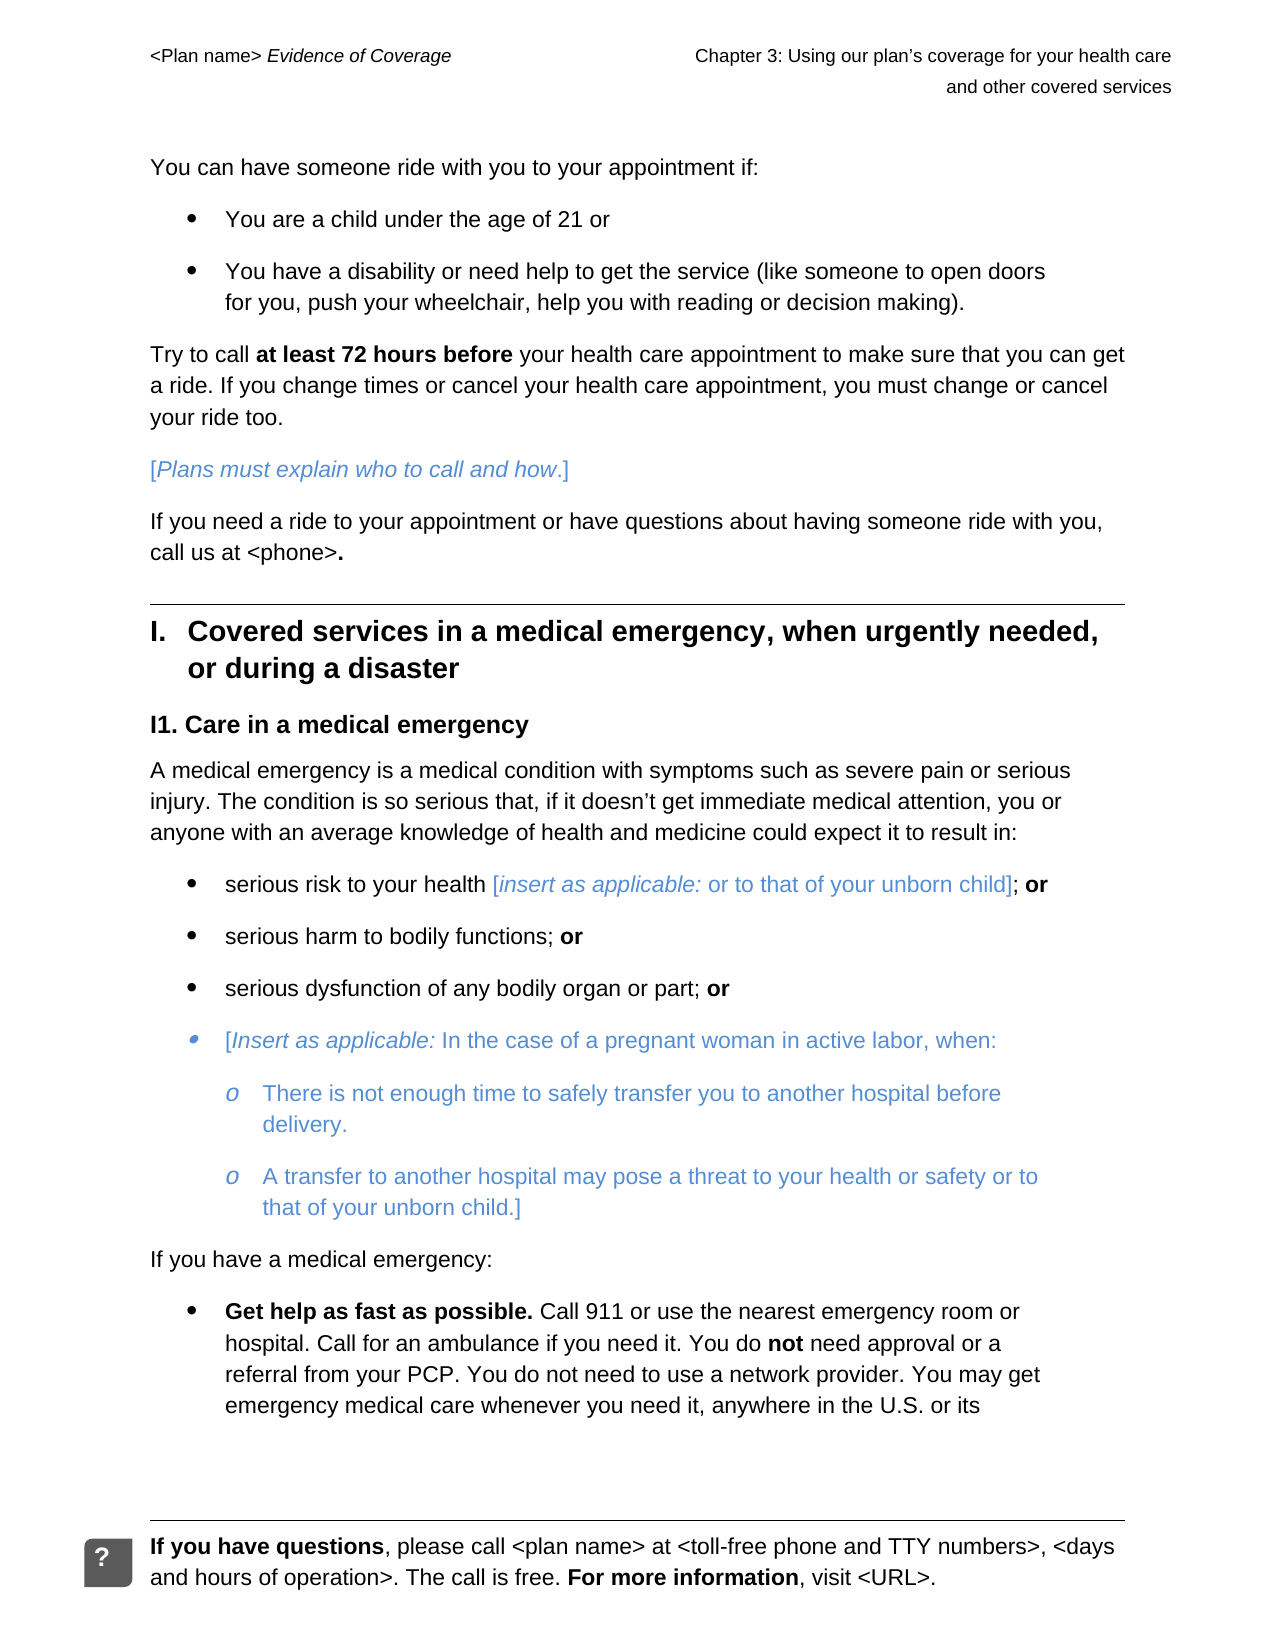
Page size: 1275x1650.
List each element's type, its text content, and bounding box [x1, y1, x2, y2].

text A medical emergency is a medical condition with symptoms such as severe pain or serious injury. The condition is so serious that, if it doesn’t get immediate medical attention, you or anyone with an average knowledge of health and medicine could expect it to result in: [150, 753, 1125, 847]
text If you have a medical emergency: [150, 1243, 1125, 1274]
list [187, 1295, 1050, 1420]
text If you need a ride to your appointment or have questions about having someone ride with you, call us at <phone>. [150, 504, 1125, 567]
text Try to call at least 72 hours before your health care appointment to make sure that you can get a ride. If you change times or cancel your health care appointment, you must change or cancel your ride too. [150, 337, 1125, 431]
text You can have someone ride with you to your appointment if: [150, 150, 1125, 181]
subtitle Covered services in a medical emergency, when urgently needed, or during a disaster [150, 605, 1125, 686]
text [Plans must explain who to call and how.] [150, 452, 1125, 483]
list serious dysfunction of any bodily organ or part; or [187, 972, 1050, 1003]
list [Insert as applicable: In the case of a pregnant woman in active labor, when: [187, 1024, 1050, 1055]
text A transfer to another hospital may pose a threat to your health or safety or to that of your unborn child.] [225, 1159, 1050, 1222]
list You are a child under the age of 21 or [187, 202, 1050, 233]
subtitle I1. Care in a medical emergency [150, 707, 1050, 741]
list You have a disability or need help to get the service (like someone to open doors for you, push your wheelchair, help you with reading or decision making). [187, 254, 1050, 317]
text There is not enough time to safely transfer you to another hospital before delivery. [225, 1076, 1050, 1138]
list serious risk to your health [insert as applicable: or to that of your unborn child]; or [187, 868, 1050, 899]
list serious harm to bodily functions; or [187, 920, 1050, 951]
